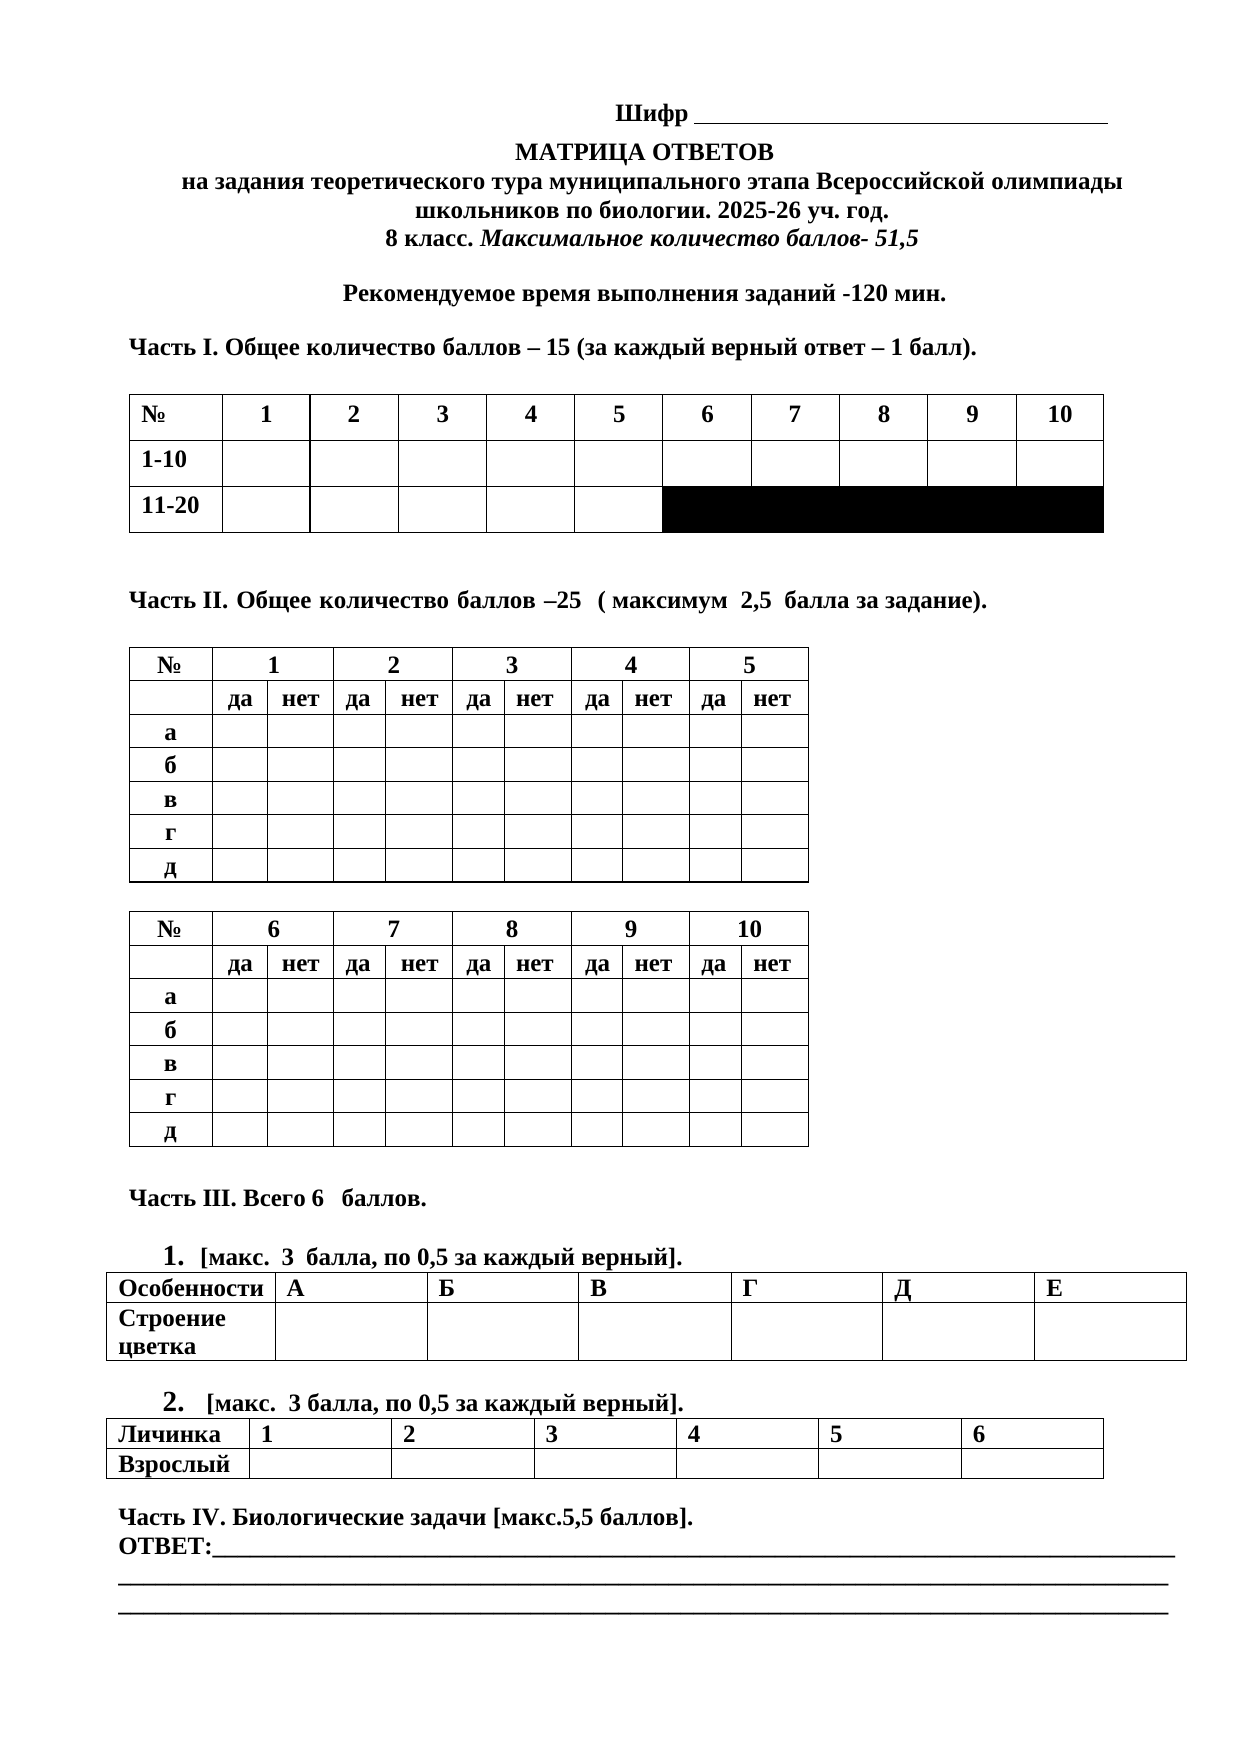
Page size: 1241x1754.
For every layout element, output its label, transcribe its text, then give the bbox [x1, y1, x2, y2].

table_cell [690, 815, 741, 848]
table_cell [742, 979, 808, 1012]
table_header 3 [453, 648, 571, 680]
table_cell [453, 748, 504, 781]
table_cell [386, 748, 452, 781]
table_cell [690, 715, 741, 747]
table_header 10 [690, 912, 808, 945]
table_cell [505, 1113, 571, 1146]
table_cell [268, 849, 333, 881]
table_cell г [130, 1080, 212, 1112]
table_cell [487, 441, 574, 486]
list [макс. 3 балла, по 0,5 за каждый верный]. [162, 1384, 1175, 1418]
table_cell в [130, 1046, 212, 1079]
table_cell да [453, 946, 504, 978]
table_cell [334, 1046, 385, 1079]
table_header № [130, 648, 212, 680]
table_cell да [572, 946, 622, 978]
table_cell нет [268, 946, 333, 978]
table_cell [213, 849, 267, 881]
table_cell [690, 1113, 741, 1146]
table_cell д [130, 849, 212, 881]
table_cell [386, 1013, 452, 1045]
table_cell нет [623, 681, 689, 714]
table_cell нет [505, 946, 571, 978]
table_cell [677, 1449, 818, 1478]
table_cell [623, 979, 689, 1012]
table_cell Взрослый [107, 1449, 249, 1478]
table_cell [928, 441, 1016, 486]
table_cell [334, 782, 385, 814]
table_cell [213, 782, 267, 814]
table_cell [250, 1449, 391, 1478]
table_header 3 [399, 395, 486, 440]
table_cell [268, 979, 333, 1012]
table_cell [399, 487, 486, 532]
table_header 9 [572, 912, 689, 945]
table_cell да [334, 681, 385, 714]
table_cell [505, 748, 571, 781]
table_cell [268, 1013, 333, 1045]
table_cell да [690, 946, 741, 978]
table_header 1 [250, 1419, 391, 1448]
table_header 1 [213, 648, 333, 680]
table_cell в [130, 782, 212, 814]
table_cell [742, 1113, 808, 1146]
table_cell [268, 1113, 333, 1146]
table_cell [453, 715, 504, 747]
table_header 2 [392, 1419, 534, 1448]
table_header 4 [572, 648, 689, 680]
table_cell б [130, 1013, 212, 1045]
table_cell [623, 1080, 689, 1112]
table_cell [453, 1046, 504, 1079]
table_cell [623, 1013, 689, 1045]
table_cell [742, 748, 808, 781]
table_cell [334, 815, 385, 848]
table_cell [690, 748, 741, 781]
table_cell [690, 782, 741, 814]
table_cell [334, 1080, 385, 1112]
table_cell [386, 715, 452, 747]
table_header 4 [677, 1419, 818, 1448]
table_cell [428, 1303, 578, 1360]
table_header № [130, 395, 222, 440]
table_cell [505, 849, 571, 881]
table_cell 1-10 [130, 441, 222, 486]
table_cell да [572, 681, 622, 714]
table_cell [487, 487, 574, 532]
table_cell [572, 1113, 622, 1146]
table_cell [623, 782, 689, 814]
table_cell [505, 815, 571, 848]
table_cell [213, 1113, 267, 1146]
table_cell [386, 1113, 452, 1146]
table_cell [742, 782, 808, 814]
table_header В [579, 1273, 731, 1302]
table_cell [399, 441, 486, 486]
text Часть I. Общее количество баллов – 15 (за каждый верный ответ – 1 балл). [129, 332, 1175, 361]
table_cell [334, 1013, 385, 1045]
table_header 10 [1017, 395, 1103, 440]
table_cell [334, 748, 385, 781]
table_cell [453, 979, 504, 1012]
text МАТРИЦА ОТВЕТОВ [147, 137, 1142, 166]
table_header Е [1035, 1273, 1186, 1302]
table_cell [505, 1080, 571, 1112]
table_cell нет [505, 681, 571, 714]
table_cell [453, 1113, 504, 1146]
table_cell [386, 1080, 452, 1112]
table_cell [453, 815, 504, 848]
table_header 6 [663, 395, 751, 440]
table_cell [386, 979, 452, 1012]
table_cell [505, 715, 571, 747]
table_header Г [732, 1273, 882, 1302]
table_cell [663, 441, 751, 486]
table_header 6 [962, 1419, 1103, 1448]
table_header 5 [819, 1419, 961, 1448]
table_cell [213, 1080, 267, 1112]
table_cell [623, 849, 689, 881]
table_cell [213, 1013, 267, 1045]
table_cell [690, 1013, 741, 1045]
text Часть IV. Биологические задачи [макс.5,5 баллов]. [118, 1502, 1175, 1531]
table_cell [752, 441, 839, 486]
table_cell [572, 782, 622, 814]
table_cell [623, 715, 689, 747]
table_cell [883, 1303, 1034, 1360]
table_header А [276, 1273, 427, 1302]
table_cell [213, 1046, 267, 1079]
table_header 8 [453, 912, 571, 945]
table_cell [572, 748, 622, 781]
table_cell [572, 715, 622, 747]
table_cell [623, 1113, 689, 1146]
table_header 2 [311, 395, 398, 440]
table_cell б [130, 748, 212, 781]
table_cell [268, 1080, 333, 1112]
table_cell нет [742, 946, 808, 978]
table_header № [130, 912, 212, 945]
table_cell [223, 441, 309, 486]
table_cell да [334, 946, 385, 978]
table_cell [742, 849, 808, 881]
table_cell да [453, 681, 504, 714]
text на задания теоретического тура муниципального этапа Всероссийской олимпиады школьников по биологии. 2025-26 уч. год. [129, 166, 1175, 223]
table_cell [742, 715, 808, 747]
table_cell [334, 979, 385, 1012]
table_cell да [213, 946, 267, 978]
table_cell [130, 681, 212, 714]
table_cell [453, 1013, 504, 1045]
table_cell а [130, 715, 212, 747]
table_cell Строение цветка [107, 1303, 275, 1360]
table_cell [213, 979, 267, 1012]
table_header 7 [752, 395, 839, 440]
list [макс. 3 балла, по 0,5 за каждый верный]. [162, 1238, 1175, 1272]
table_header 4 [487, 395, 574, 440]
table_cell да [213, 681, 267, 714]
table_cell [276, 1303, 427, 1360]
table_cell 11-20 [130, 487, 222, 532]
table_cell [575, 487, 662, 532]
table_cell г [130, 815, 212, 848]
table_cell [268, 715, 333, 747]
table_header 8 [840, 395, 927, 440]
table_cell [223, 487, 309, 532]
table_cell [663, 487, 1103, 532]
table_cell [742, 1046, 808, 1079]
table_cell [732, 1303, 882, 1360]
table_cell [505, 1013, 571, 1045]
table_cell [386, 782, 452, 814]
table_cell [213, 815, 267, 848]
table_header 6 [213, 912, 333, 945]
table_header 3 [535, 1419, 676, 1448]
table_header 9 [928, 395, 1016, 440]
table_cell [334, 849, 385, 881]
table_cell нет [386, 681, 452, 714]
table_cell [690, 1046, 741, 1079]
table_header Б [428, 1273, 578, 1302]
table_cell [386, 815, 452, 848]
table_cell [268, 782, 333, 814]
table_cell [453, 849, 504, 881]
table_cell [213, 715, 267, 747]
table_cell [572, 1080, 622, 1112]
table_cell [840, 441, 927, 486]
table_cell [572, 849, 622, 881]
table_cell [623, 1046, 689, 1079]
table_cell [572, 1013, 622, 1045]
table_cell [690, 1080, 741, 1112]
table_cell [213, 748, 267, 781]
table_header 5 [575, 395, 662, 440]
text Часть III. Всего 6 баллов. [129, 1183, 1175, 1212]
table_cell [742, 1080, 808, 1112]
table_header 2 [334, 648, 452, 680]
table_cell [505, 979, 571, 1012]
table_header Особенности [107, 1273, 275, 1302]
table_cell [505, 782, 571, 814]
table_cell [742, 815, 808, 848]
table_cell [311, 441, 398, 486]
table_cell нет [742, 681, 808, 714]
table_cell [392, 1449, 534, 1478]
text Рекомендуемое время выполнения заданий -120 мин. [147, 278, 1142, 307]
table_header 7 [334, 912, 452, 945]
table_cell [268, 815, 333, 848]
table_cell [579, 1303, 731, 1360]
table_cell [453, 1080, 504, 1112]
table_cell [572, 815, 622, 848]
table_cell [535, 1449, 676, 1478]
table_cell нет [268, 681, 333, 714]
table_header Личинка [107, 1419, 249, 1448]
table_cell [819, 1449, 961, 1478]
table_cell [962, 1449, 1103, 1478]
table_cell а [130, 979, 212, 1012]
table_cell [386, 849, 452, 881]
table_cell [386, 1046, 452, 1079]
table_header 5 [690, 648, 808, 680]
table_cell [1035, 1303, 1186, 1360]
table_cell да [690, 681, 741, 714]
table_cell нет [623, 946, 689, 978]
table_cell [505, 1046, 571, 1079]
table_cell [268, 748, 333, 781]
table_cell [690, 849, 741, 881]
table_cell [268, 1046, 333, 1079]
text Шифр [615, 94, 1175, 128]
table_cell [311, 487, 398, 532]
table_cell [1017, 441, 1103, 486]
table_cell [623, 815, 689, 848]
table_cell [575, 441, 662, 486]
table_cell [334, 715, 385, 747]
table_cell [453, 782, 504, 814]
text 8 класс. Максимальное количество баллов- 51,5 [129, 223, 1175, 252]
table_header Д [883, 1273, 1034, 1302]
table_cell д [130, 1113, 212, 1146]
table_cell [130, 946, 212, 978]
table_cell [690, 979, 741, 1012]
table_cell нет [386, 946, 452, 978]
text ОТВЕТ:_____________________________________________________________________________________________________________________________________________________________________________________________________________________________________________________ [118, 1531, 1175, 1617]
text Часть II. Общее количество баллов –25 ( максимум 2,5 балла за задание). [129, 585, 1175, 614]
table_cell [572, 1046, 622, 1079]
table_cell [334, 1113, 385, 1146]
table_cell [572, 979, 622, 1012]
table_header 1 [223, 395, 309, 440]
table_cell [742, 1013, 808, 1045]
table_cell [623, 748, 689, 781]
